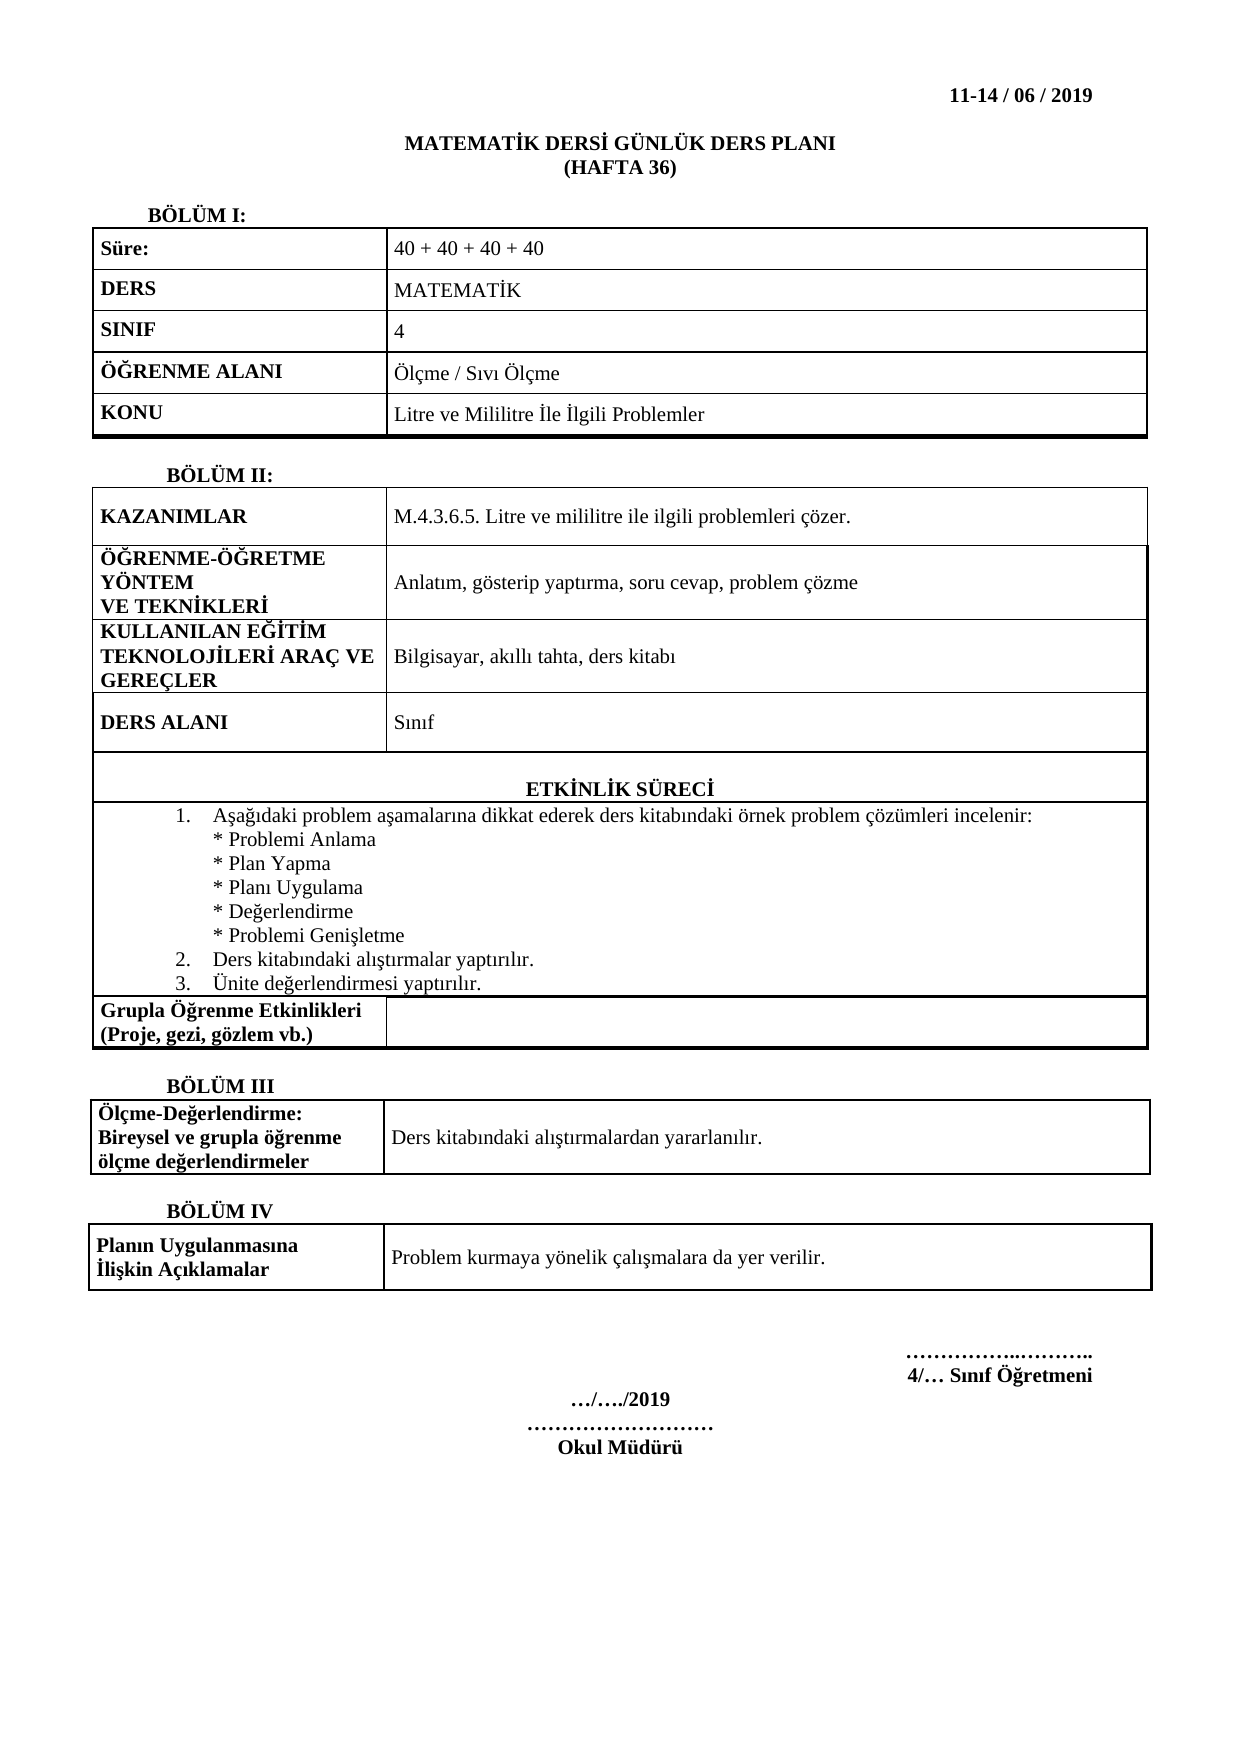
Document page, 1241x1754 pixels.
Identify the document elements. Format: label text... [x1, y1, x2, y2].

table_header 40 + 40 + 40 + 40 [388, 229, 1146, 268]
table_header Süre: [94, 229, 386, 268]
text (HAFTA 36) [148, 155, 1092, 179]
table_cell KONU [94, 394, 386, 434]
table_cell Anlatım, gösterip yaptırma, soru cevap, problem çözme [387, 546, 1146, 618]
table_header KAZANIMLAR [93, 488, 386, 545]
table_header Problem kurmaya yönelik çalışmalara da yer verilir. [385, 1225, 1150, 1288]
text MATEMATİK DERSİ GÜNLÜK DERS PLANI [148, 131, 1092, 155]
table_cell MATEMATİK [388, 270, 1146, 310]
table_header M.4.3.6.5. Litre ve mililitre ile ilgili problemleri çözer. [387, 488, 1147, 545]
table_cell 4 [388, 311, 1146, 351]
text BÖLÜM I: [148, 203, 1092, 227]
table_cell DERS [94, 270, 386, 310]
table_cell Aşağıdaki problem aşamalarına dikkat ederek ders kitabındaki örnek problem çözümleri incelenir: * Problemi Anlama * Plan Yapma * Planı Uygulama * Değerlendirme * Problemi Genişletme Ders kitabındaki alıştırmalar yaptırılır. Ünite değerlendirmesi yaptırılır. [94, 803, 1146, 995]
table_cell Bilgisayar, akıllı tahta, ders kitabı [387, 620, 1146, 692]
text 4/… Sınıf Öğretmeni [148, 1363, 1092, 1387]
text BÖLÜM II: [148, 463, 1092, 487]
table_cell [387, 998, 1146, 1046]
table_header Planın Uygulanmasına İlişkin Açıklamalar [90, 1225, 383, 1288]
table_cell ÖĞRENME-ÖĞRETME YÖNTEM VE TEKNİKLERİ [93, 546, 386, 618]
table_cell KULLANILAN EĞİTİM TEKNOLOJİLERİ ARAÇ VE GEREÇLER [93, 620, 386, 692]
table_cell ETKİNLİK SÜRECİ [94, 753, 1146, 801]
table_header Ölçme-Değerlendirme: Bireysel ve grupla öğrenme ölçme değerlendirmeler [92, 1101, 383, 1173]
text Okul Müdürü [148, 1435, 1092, 1459]
table_cell SINIF [94, 311, 386, 351]
subtitle BÖLÜM III [148, 1074, 1092, 1098]
table_cell ÖĞRENME ALANI [94, 353, 386, 392]
subtitle BÖLÜM IV [148, 1199, 1092, 1223]
text ……………..……….. [148, 1339, 1092, 1363]
text …/…./2019 [148, 1387, 1092, 1411]
table_cell Ölçme / Sıvı Ölçme [388, 353, 1146, 392]
table_cell Grupla Öğrenme Etkinlikleri (Proje, gezi, gözlem vb.) [94, 997, 386, 1046]
table_cell Sınıf [387, 693, 1146, 751]
table_cell Litre ve Mililitre İle İlgili Problemler [388, 394, 1146, 434]
text ……………………… [148, 1411, 1092, 1435]
table_header Ders kitabındaki alıştırmalardan yararlanılır. [385, 1101, 1149, 1173]
table_cell DERS ALANI [94, 693, 386, 751]
text 11-14 / 06 / 2019 [148, 83, 1092, 107]
